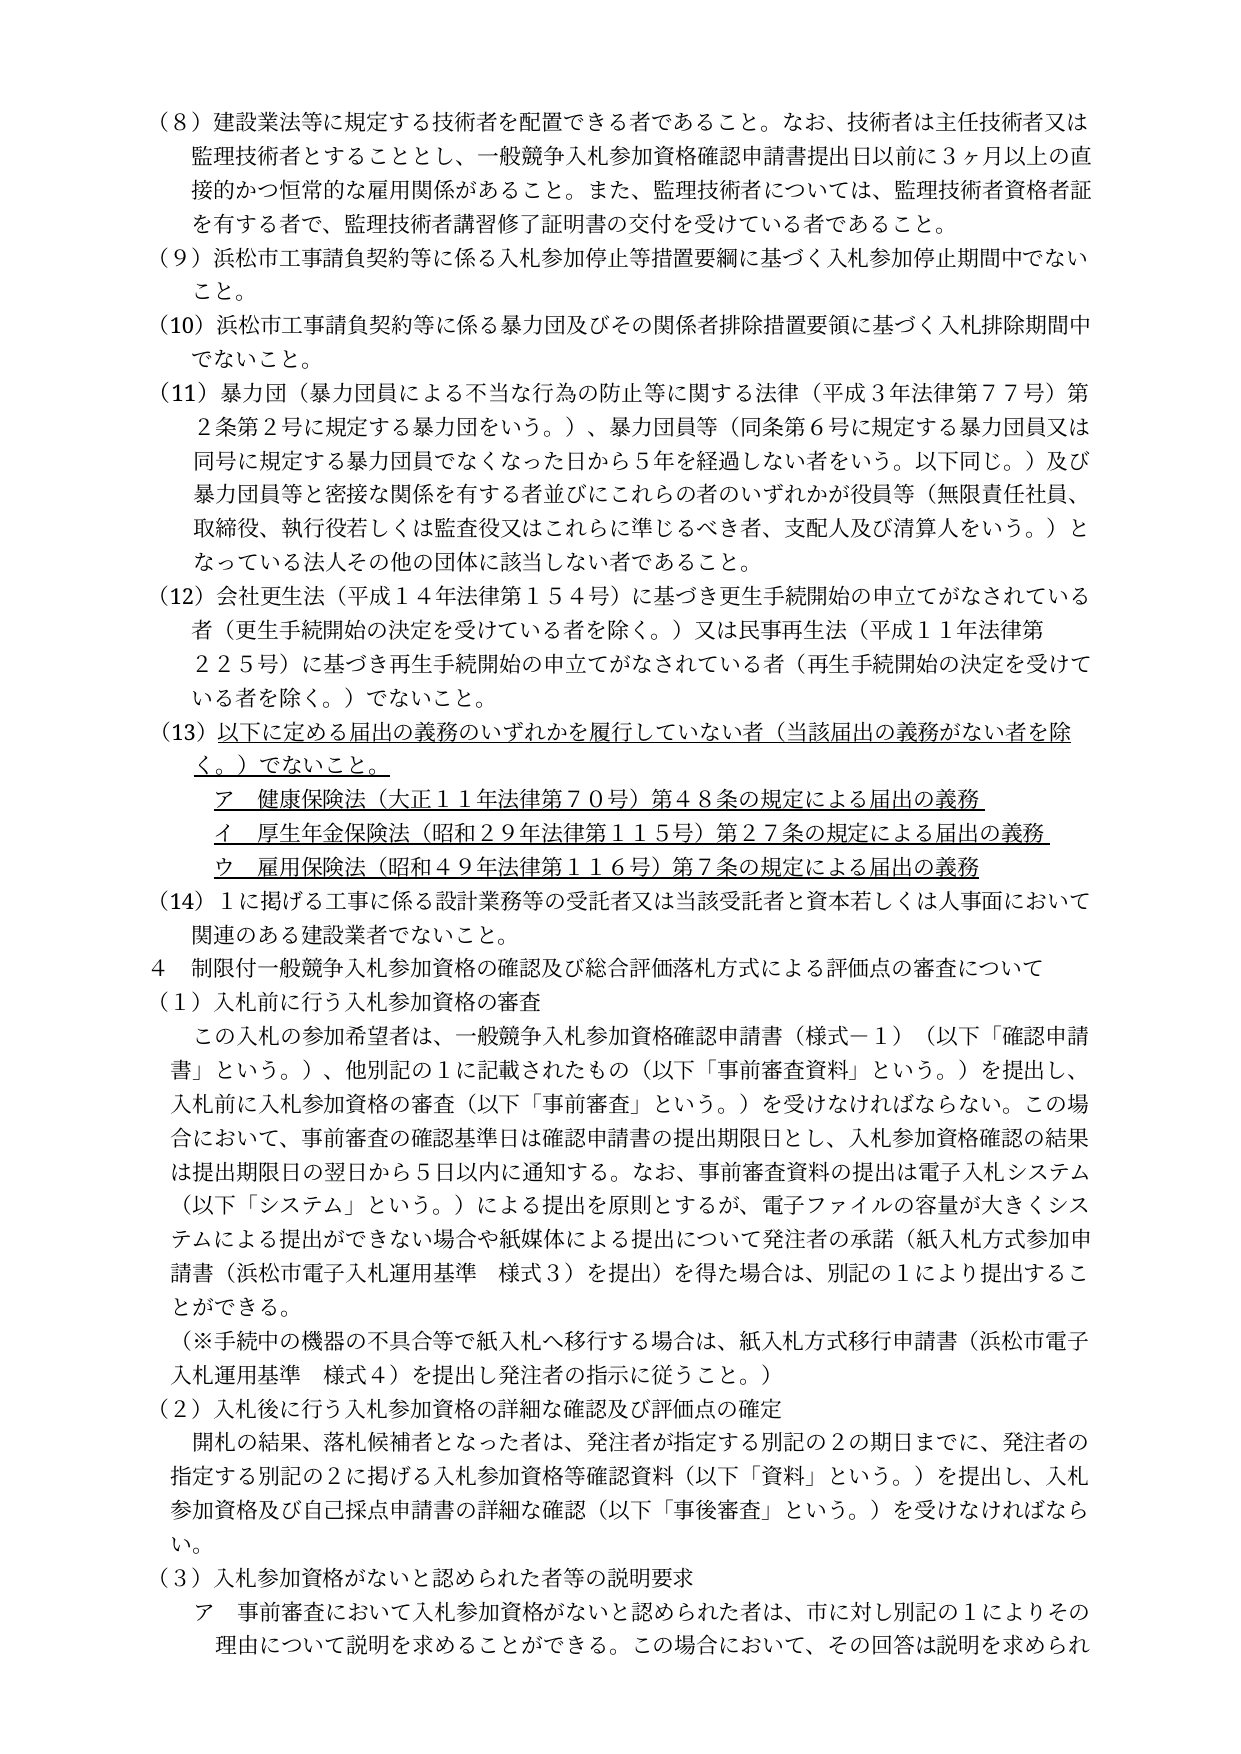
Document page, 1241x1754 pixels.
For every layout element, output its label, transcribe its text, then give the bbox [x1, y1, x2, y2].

text イ 厚生年金保険法（昭和２９年法律第１１５号）第２７条の規定による届出の義務 [213, 815, 1092, 849]
text （12）会社更生法（平成１４年法律第１５４号）に基づき更生手続開始の申立てがなされている者（更生手続開始の決定を受けている者を除く。）又は民事再生法（平成１１年法律第 [148, 578, 1092, 646]
text （８）建設業法等に規定する技術者を配置できる者であること。なお、技術者は主任技術者又は監理技術者とすることとし、一般競争入札参加資格確認申請書提出日以前に３ヶ月以上の直接的かつ恒常的な雇用関係があること。また、監理技術者については、監理技術者資格者証を有する者で、監理技術者講習修了証明書の交付を受けている者であること。 [148, 104, 1092, 239]
text （３）入札参加資格がないと認められた者等の説明要求 [148, 1560, 1092, 1594]
text （２）入札後に行う入札参加資格の詳細な確認及び評価点の確定 [148, 1391, 1092, 1424]
text ア 健康保険法（大正１１年法律第７０号）第４８条の規定による届出の義務 [213, 781, 1092, 815]
text （13）以下に定める届出の義務のいずれかを履行していない者（当該届出の義務がない者を除く。）でないこと。 [149, 713, 1092, 781]
text （10）浜松市工事請負契約等に係る暴力団及びその関係者排除措置要領に基づく入札排除期間中でないこと。 [148, 307, 1092, 375]
text （14）１に掲げる工事に係る設計業務等の受託者又は当該受託者と資本若しくは人事面において関連のある建設業者でないこと。 [148, 883, 1092, 951]
text （９）浜松市工事請負契約等に係る入札参加停止等措置要綱に基づく入札参加停止期間中でないこと。 [148, 239, 1092, 307]
text （※手続中の機器の不具合等で紙入札へ移行する場合は、紙入札方式移行申請書（浜松市電子入札運用基準 様式４）を提出し発注者の指示に従うこと。） [170, 1323, 1092, 1391]
text （１）入札前に行う入札参加資格の審査 [148, 984, 1092, 1018]
text ４ 制限付一般競争入札参加資格の確認及び総合評価落札方式による評価点の審査について [148, 951, 1092, 984]
text この入札の参加希望者は、一般競争入札参加資格確認申請書（様式－１）（以下「確認申請書」という。）、他別記の１に記載されたもの（以下「事前審査資料」という。）を提出し、入札前に入札参加資格の審査（以下「事前審査」という。）を受けなければならない。この場合において、事前審査の確認基準日は確認申請書の提出期限日とし、入札参加資格確認の結果は提出期限日の翌日から５日以内に通知する。なお、事前審査資料の提出は電子入札システム（以下「システム」という。）による提出を原則とするが、電子ファイルの容量が大きくシステムによる提出ができない場合や紙媒体による提出について発注者の承諾（紙入札方式参加申請書（浜松市電子入札運用基準 様式３）を提出）を得た場合は、別記の１により提出することができる。 [171, 1018, 1092, 1323]
text ウ 雇用保険法（昭和４９年法律第１１６号）第７条の規定による届出の義務 [148, 849, 1092, 883]
text ２２５号）に基づき再生手続開始の申立てがなされている者（再生手続開始の決定を受けている者を除く。）でないこと。 [191, 646, 1092, 713]
text （11）暴力団（暴力団員による不当な行為の防止等に関する法律（平成３年法律第７７号）第２条第２号に規定する暴力団をいう。）、暴力団員等（同条第６号に規定する暴力団員又は同号に規定する暴力団員でなくなった日から５年を経過しない者をいう。以下同じ。）及び暴力団員等と密接な関係を有する者並びにこれらの者のいずれかが役員等（無限責任社員、取締役、執行役若しくは監査役又はこれらに準じるべき者、支配人及び清算人をいう。）となっている法人その他の団体に該当しない者であること。 [148, 375, 1092, 578]
text 開札の結果、落札候補者となった者は、発注者が指定する別記の２の期日までに、発注者の指定する別記の２に掲げる入札参加資格等確認資料（以下「資料」という。）を提出し、入札参加資格及び自己採点申請書の詳細な確認（以下「事後審査」という。）を受けなければならい。 [171, 1424, 1092, 1560]
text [194, 1594, 1092, 1661]
